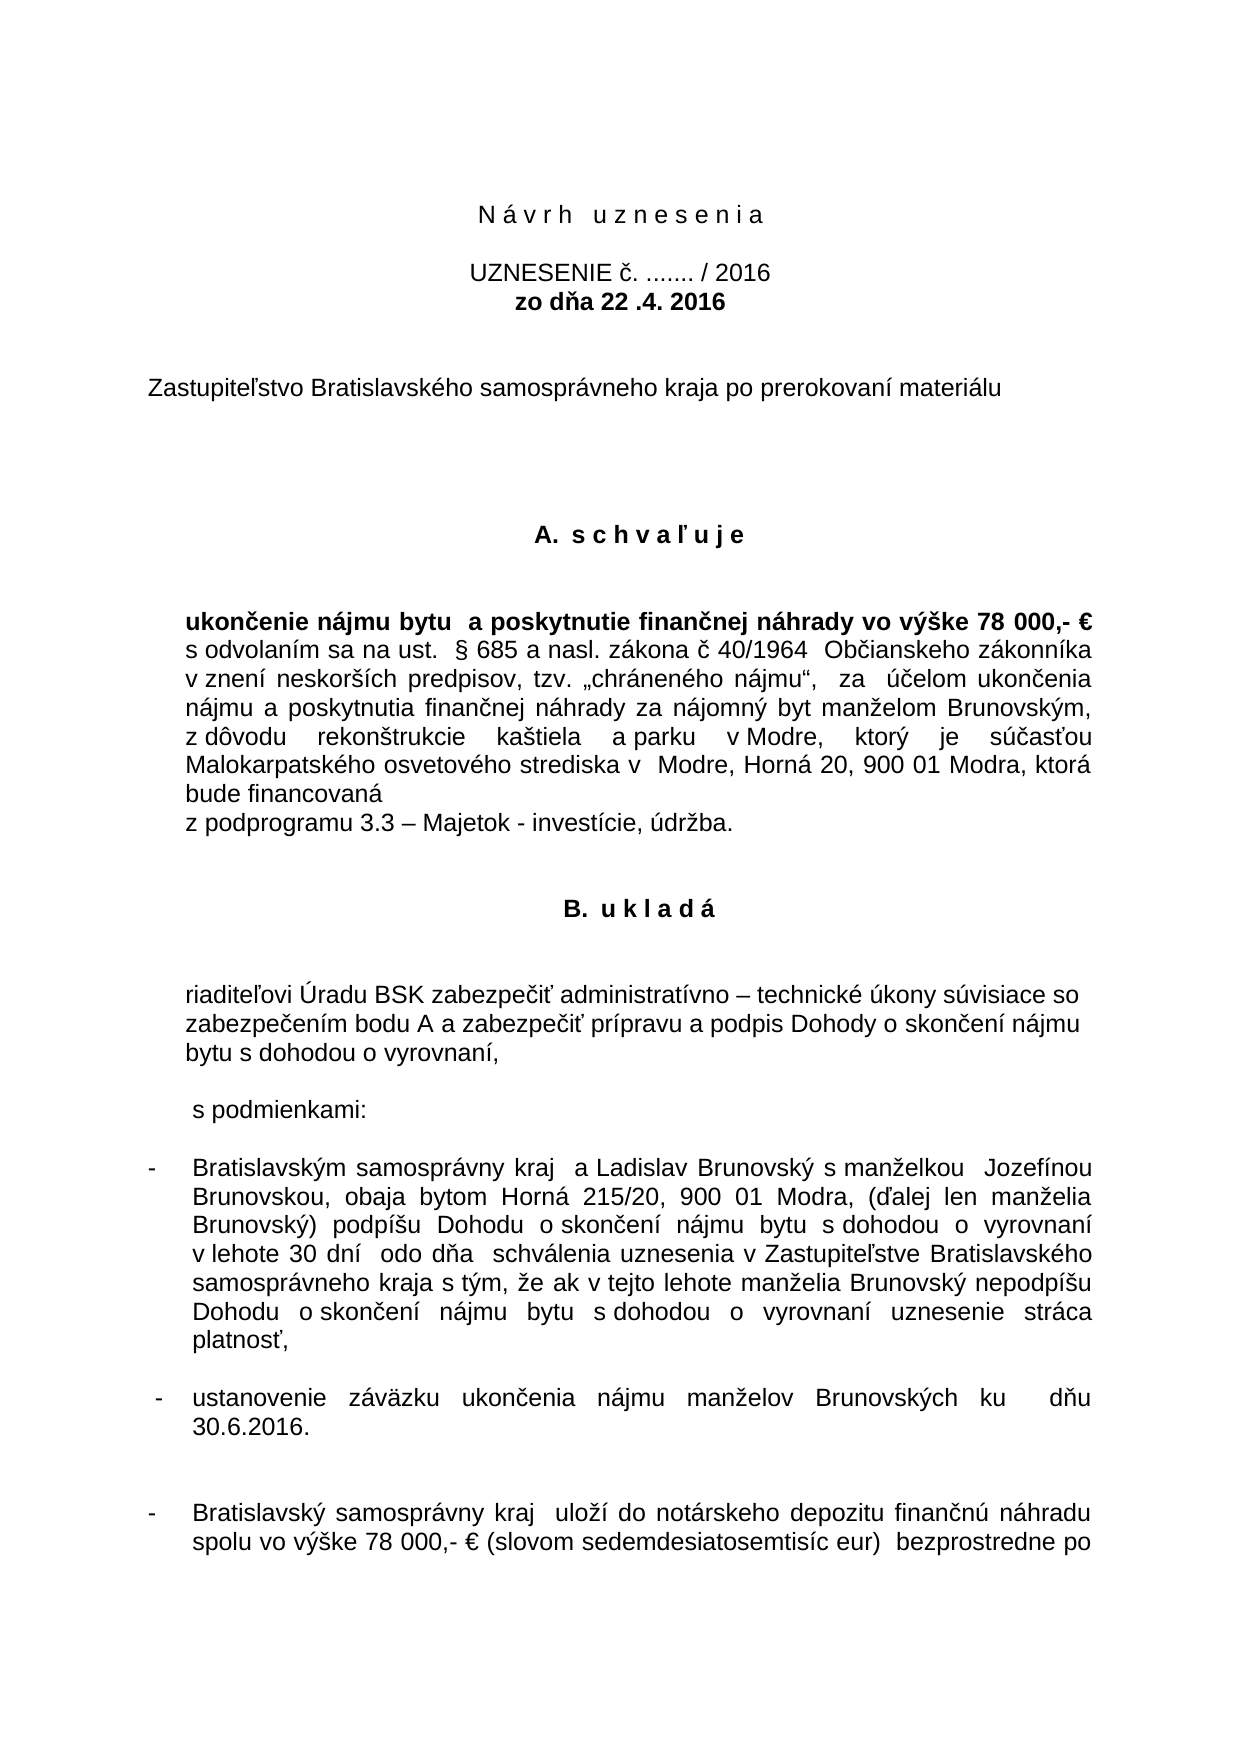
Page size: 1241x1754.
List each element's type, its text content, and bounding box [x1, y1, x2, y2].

text ukončenie nájmu bytu a poskytnutie finančnej náhrady vo výške 78 000,- € s odvolaním sa na ust. § 685 a nasl. zákona č 40/1964 Občianskeho zákonníka v znení neskorších predpisov, tzv. „chráneného nájmu“, za účelom ukončenia nájmu a poskytnutia finančnej náhrady za nájomný byt manželom Brunovským, z dôvodu rekonštrukcie kaštiela a parku v Modre, ktorý je súčasťou Malokarpatského osvetového strediska v Modre, Horná 20, 900 01 Modra, ktorá bude financovaná [185, 607, 1093, 808]
text UZNESENIE č. ....... / 2016 [148, 258, 1093, 287]
text s podmienkami: [148, 1095, 1093, 1124]
text z podprogramu 3.3 – Majetok - investície, údržba. [185, 808, 1093, 837]
text N á v r h u z n e s e n i a [148, 200, 1093, 229]
list s c h v a ľ u j e [185, 520, 1093, 549]
text riaditeľovi Úradu BSK zabezpečiť administratívno – technické úkony súvisiace so zabezpečením bodu A a zabezpečiť prípravu a podpis Dohody o skončení nájmu bytu s dohodou o vyrovnaní, [185, 980, 1093, 1067]
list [148, 1498, 1093, 1555]
list Bratislavským samosprávny kraj a Ladislav Brunovský s manželkou Jozefínou Brunovskou, obaja bytom Horná 215/20, 900 01 Modra, (ďalej len manželia Brunovský) podpíšu Dohodu o skončení nájmu bytu s dohodou o vyrovnaní v lehote 30 dní odo dňa schválenia uznesenia v Zastupiteľstve Bratislavského samosprávneho kraja s tým, že ak v tejto lehote manželia Brunovský nepodpíšu Dohodu o skončení nájmu bytu s dohodou o vyrovnaní uznesenie stráca platnosť, [148, 1153, 1093, 1354]
list u k l a d á [185, 894, 1093, 923]
text Zastupiteľstvo Bratislavského samosprávneho kraja po prerokovaní materiálu [148, 373, 1093, 402]
text zo dňa 22 .4. 2016 [148, 287, 1093, 315]
list ustanovenie záväzku ukončenia nájmu manželov Brunovských ku dňu 30.6.2016. [154, 1383, 1093, 1440]
